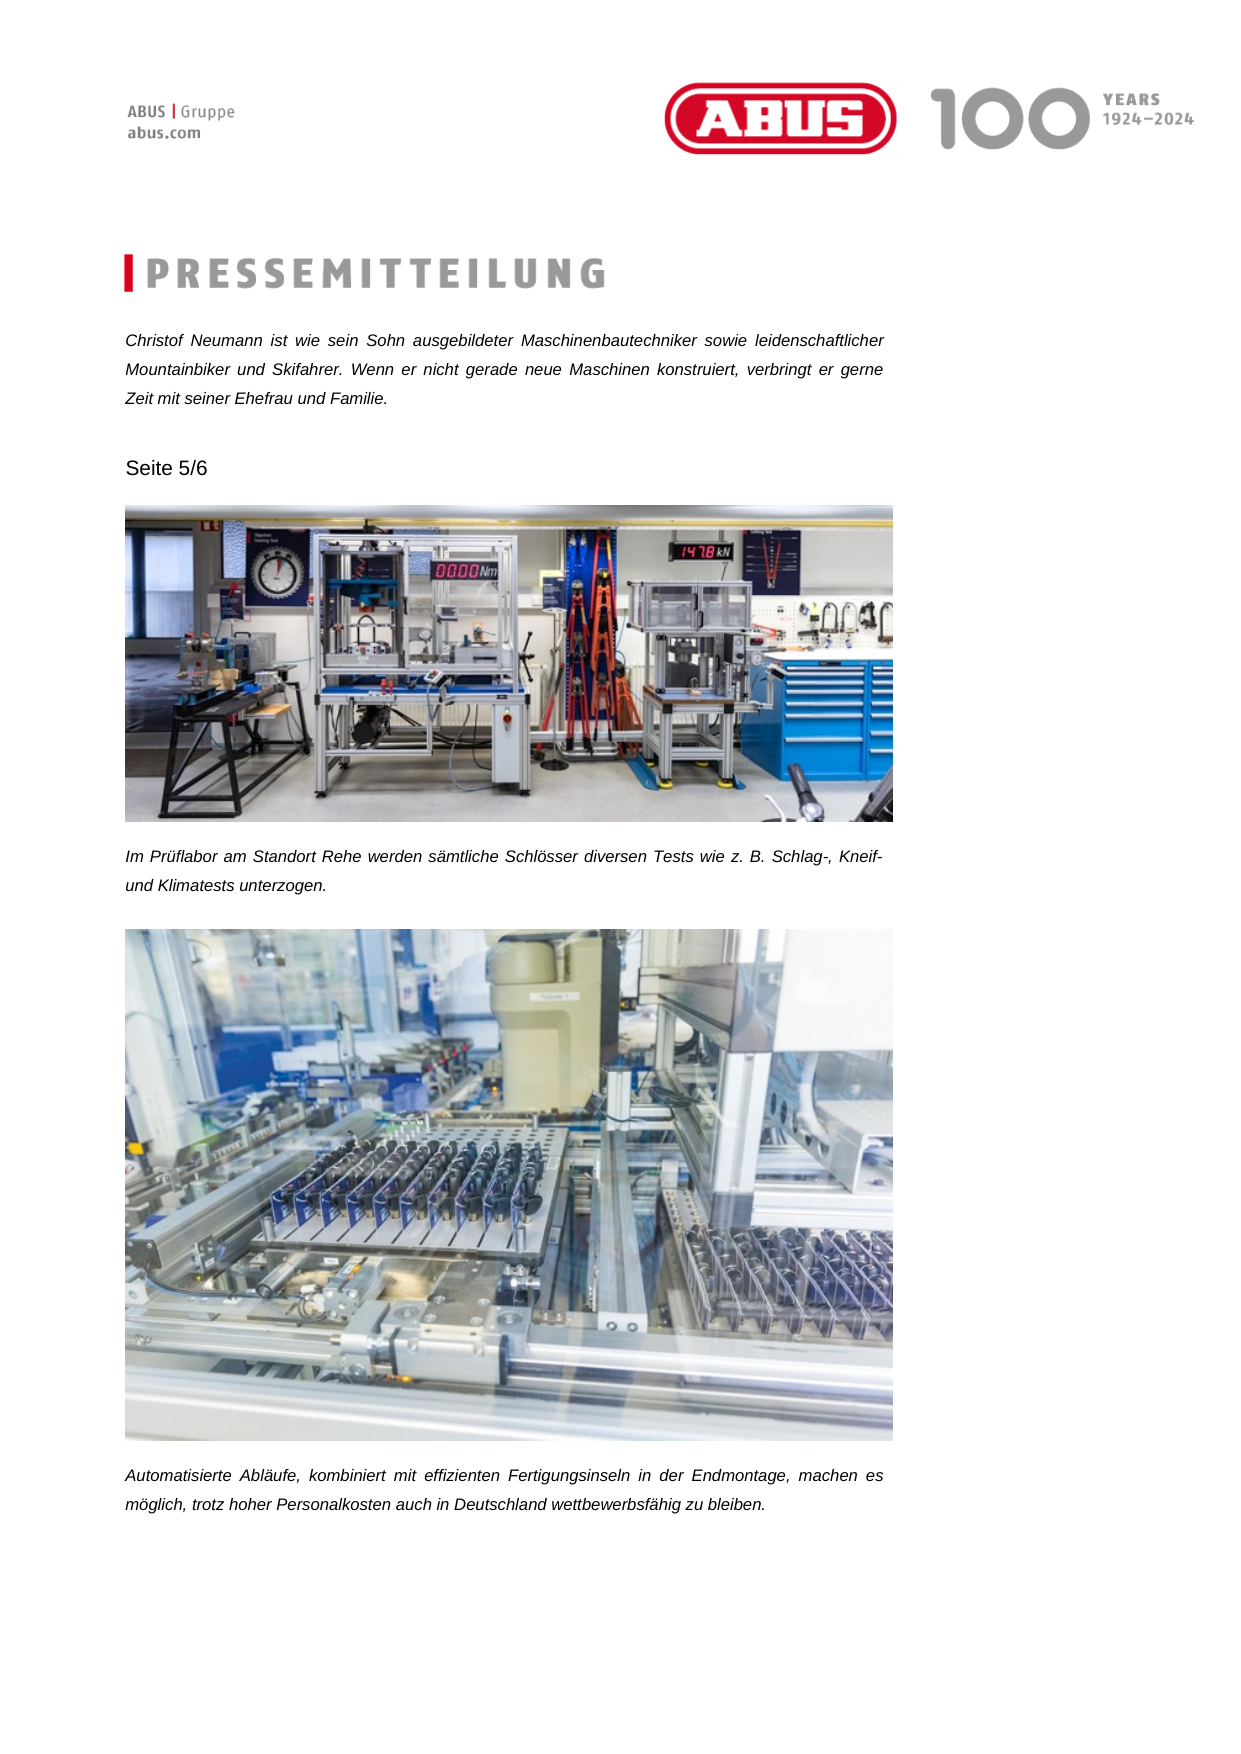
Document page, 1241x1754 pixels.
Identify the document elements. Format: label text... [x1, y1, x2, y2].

text Seite 5/6 [125, 442, 897, 480]
text Christof Neumann ist wie sein Sohn ausgebildeter Maschinenbautechniker sowie leidenschaftlicher Mountainbiker und Skifahrer. Wenn er nicht gerade neue Maschinen konstruiert, verbringt er gerne Zeit mit seiner Ehefrau und Familie. [125, 332, 886, 408]
text Automatisierte Abläufe, kombiniert mit effizienten Fertigungsinseln in der Endmontage, machen es möglich, trotz hoher Personalkosten auch in Deutschland wettbewerbsfähig zu bleiben. [125, 1466, 886, 1514]
picture [0, 6, 1241, 332]
picture [125, 929, 893, 1441]
text Im Prüflabor am Standort Rehe werden sämtliche Schlösser diversen Tests wie z. B. Schlag-, Kneif- und Klimatests unterzogen. [125, 847, 886, 895]
picture [125, 505, 893, 822]
